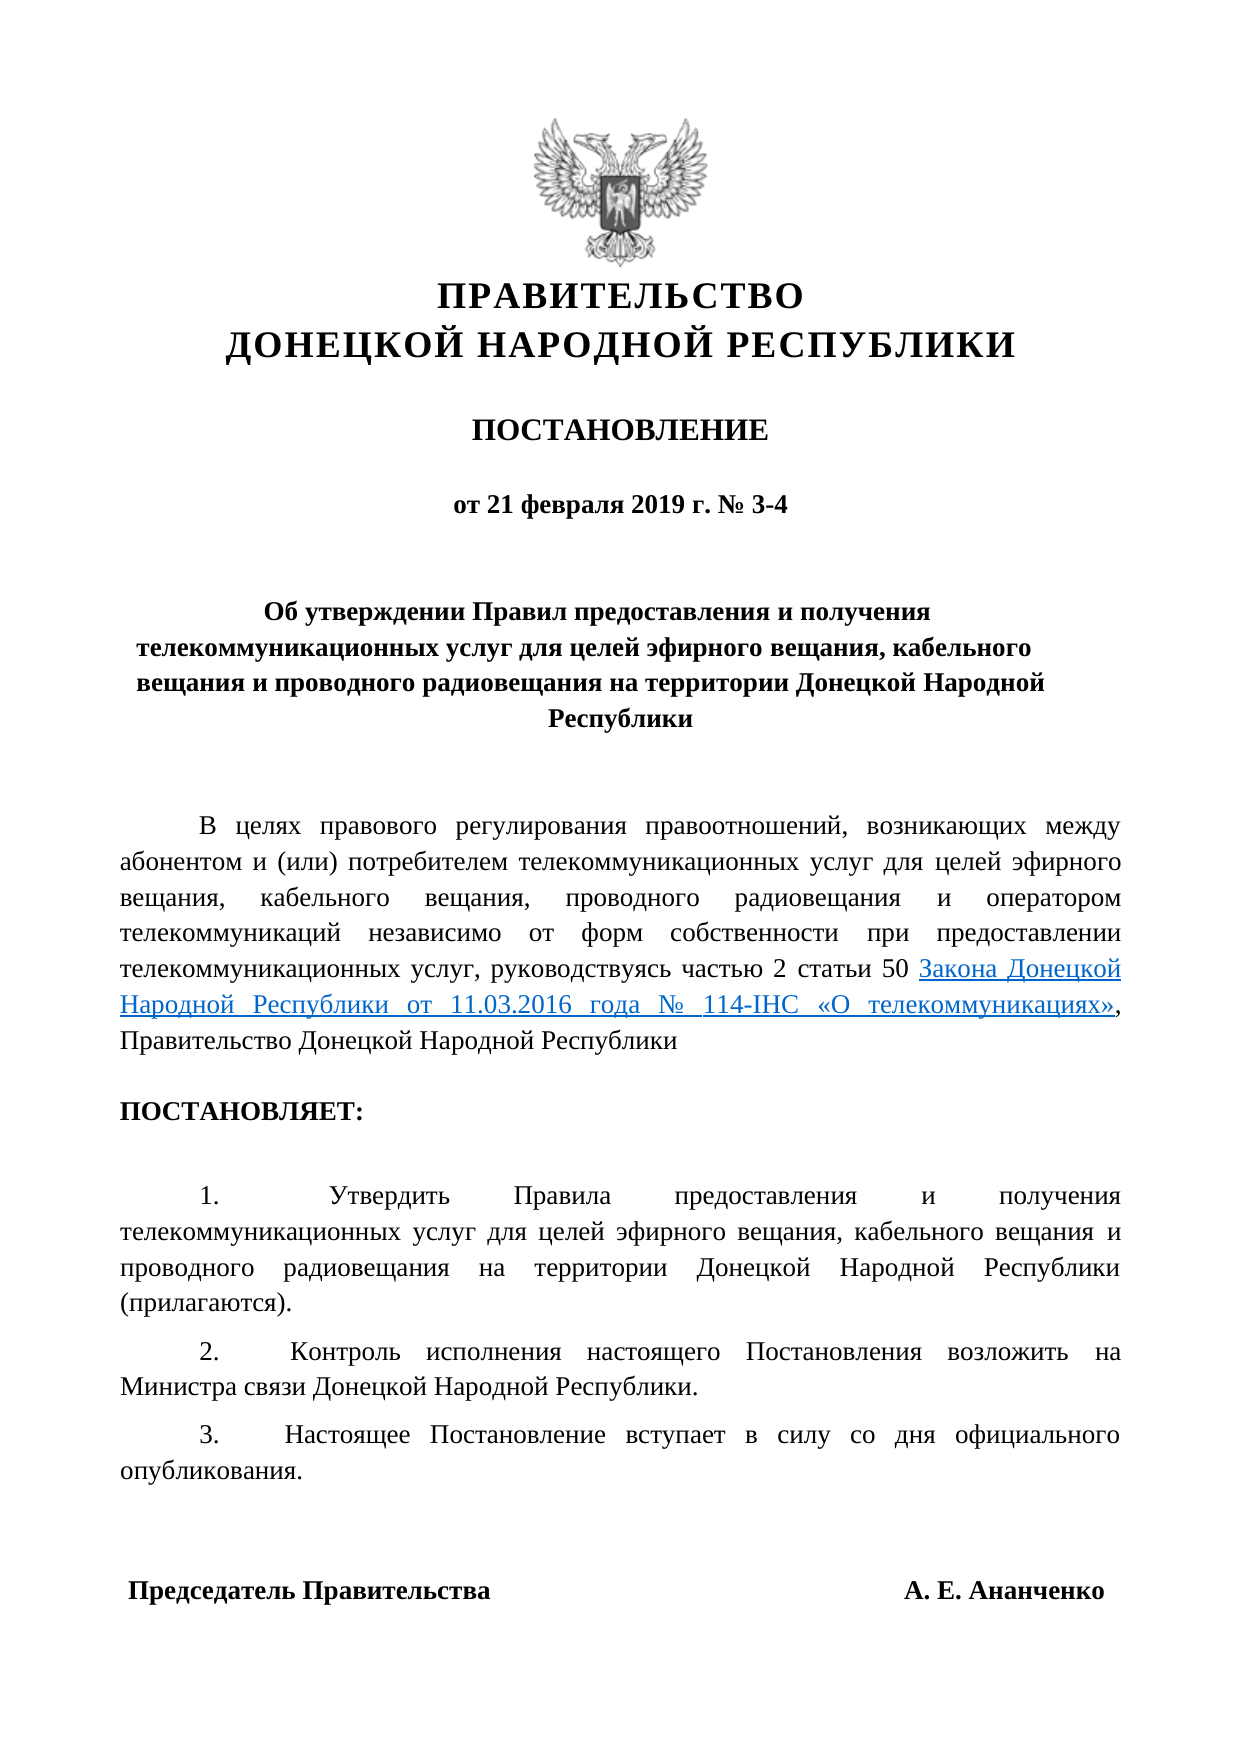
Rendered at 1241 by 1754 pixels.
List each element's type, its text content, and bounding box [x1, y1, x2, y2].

text ПОСТАНОВЛЕНИЕ [117, 411, 1123, 447]
text ДОНЕЦКОЙ НАРОДНОЙ РЕСПУБЛИКИ [117, 323, 1123, 366]
text Республики [117, 702, 1123, 733]
text ПОСТАНОВЛЯЕТ: [119, 1095, 1123, 1126]
text ПРАВИТЕЛЬСТВО [117, 273, 1123, 316]
list Настоящее Постановление вступает в силу со дня официального опубликования. [120, 1418, 1121, 1485]
text Об утверждении Правил предоставления и получения телекоммуникационных услуг для целей эфирного вещания, кабельного вещания и проводного радиовещания на территории Донецкой Народной [136, 595, 1105, 698]
text от 21 февраля 2019 г. № 3-4 [117, 488, 1123, 519]
picture [533, 118, 708, 267]
list Утвердить Правила предоставления и получения телекоммуникационных услуг для целей эфирного вещания, кабельного вещания и проводного радиовещания на территории Донецкой Народной Республики (прилагаются). [120, 1179, 1121, 1317]
text В целях правового регулирования правоотношений, возникающих между абонентом и (или) потребителем телекоммуникационных услуг для целей эфирного вещания, кабельного вещания, проводного радиовещания и оператором телекоммуникаций независимо от форм собственности при предоставлении телекоммуникационных услуг, руководствуясь частью 2 статьи 50 Закона Донецкой Народной Республики от 11.03.2016 года № 114-IHC «О телекоммуникациях», Правительство Донецкой Народной Республики [119, 809, 1121, 1055]
text Председатель Правительства А. Е. Ананченко [128, 1574, 1123, 1605]
list Контроль исполнения настоящего Постановления возложить на Министра связи Донецкой Народной Республики. [120, 1334, 1121, 1401]
